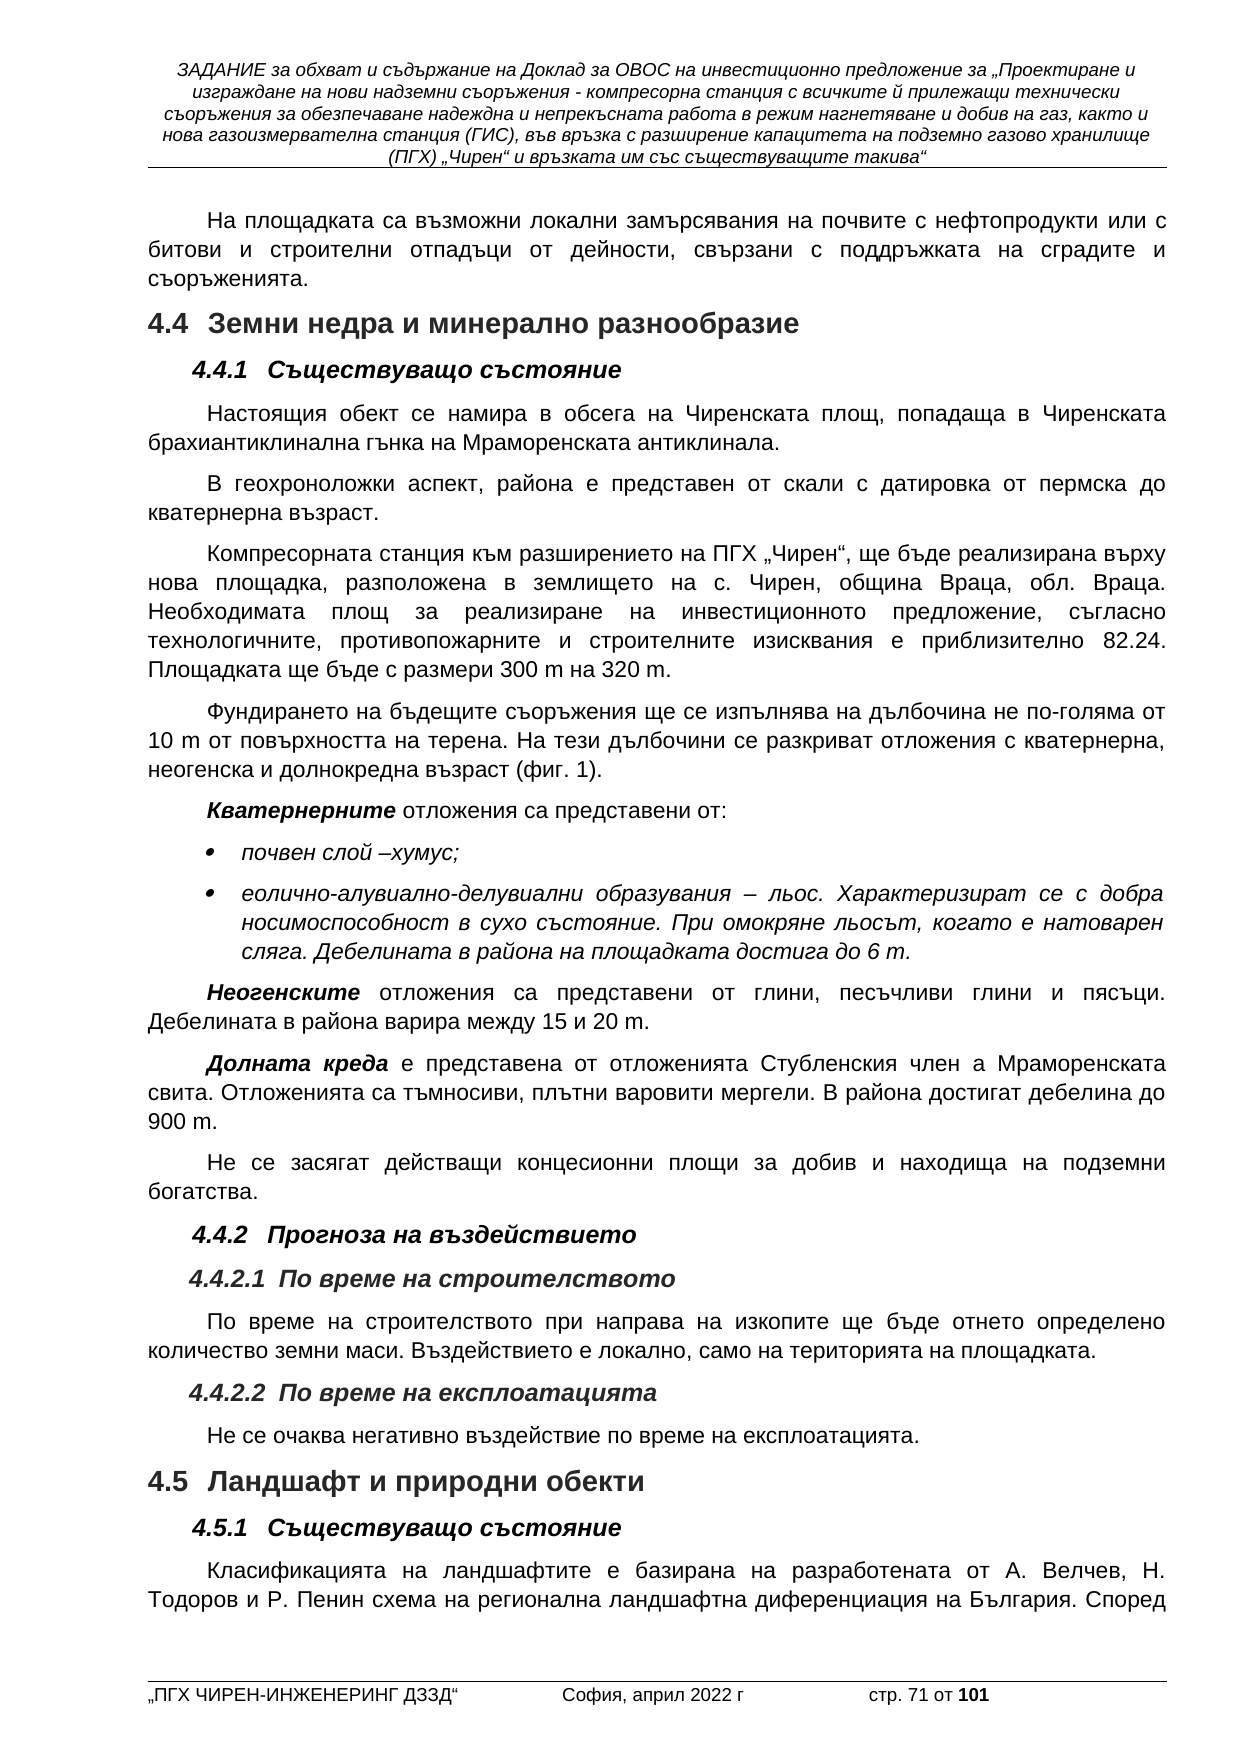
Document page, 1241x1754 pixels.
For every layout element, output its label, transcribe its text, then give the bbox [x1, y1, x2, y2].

subtitle Съществуващо състояние [192, 356, 1167, 384]
subtitle По време на експлоатацията [189, 1378, 1167, 1407]
text Не се засягат действащи концесионни площи за добив и находища на подземни богатства. [148, 1149, 1167, 1204]
subtitle Съществуващо състояние [192, 1513, 1167, 1542]
subtitle Ландшафт и природни обекти [148, 1464, 1167, 1497]
text На площадката са възможни локални замърсявания на почвите с нефтопродукти или с битови и строителни отпадъци от дейности, свързани с поддръжката на сградите и съоръженията. [148, 207, 1167, 291]
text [148, 1557, 1167, 1612]
text По време на строителството при направа на изкопите ще бъде отнето определено количество земни маси. Въздействието е локално, само на територията на площадката. [148, 1308, 1167, 1363]
text Кватернерните отложения са представени от: [148, 797, 1167, 823]
text В геохроноложки аспект, района е представен от скали с датировка от пермска до кватернерна възраст. [148, 470, 1167, 525]
text Фундирането на бъдещите съоръжения ще се изпълнява на дълбочина не по-голяма от 10 m от повърхността на терена. На тези дълбочини се разкриват отложения с кватернерна, неогенска и долнокредна възраст (фиг. 1). [148, 698, 1167, 782]
text Долната креда е представена от отложенията Стубленския член а Мраморенската свита. Отложенията са тъмносиви, плътни варовити мергели. В района достигат дебелина до 900 m. [148, 1050, 1167, 1134]
subtitle Прогноза на въздействието [192, 1219, 1167, 1248]
text Не се очаква негативно въздействие по време на експлоатацията. [148, 1422, 1167, 1448]
list еолично-алувиално-делувиални образувания – льос. Характеризират се с добра носимоспособност в сухо състояние. При омокряне льосът, когато е натоварен сляга. Дебелината в района на площадката достига до 6 m. [204, 880, 1167, 964]
text Компресорната станция към разширението на ПГХ „Чирен“, ще бъде реализирана върху нова площадка, разположена в землището на с. Чирен, община Враца, обл. Враца. Необходимата площ за реализиране на инвестиционното предложение, съгласно технологичните, противопожарните и строителните изисквания е приблизително 82.24. Площадката ще бъде с размери 300 m на 320 m. [148, 540, 1167, 683]
list почвен слой –хумус; [204, 838, 1167, 865]
text Настоящия обект се намира в обсега на Чиренската площ, попадаща в Чиренската брахиантиклинална гънка на Мраморенската антиклинала. [148, 399, 1167, 455]
text Неогенските отложения са представени от глини, песъчливи глини и пясъци. Дебелината в района варира между 15 и 20 m. [148, 979, 1167, 1035]
subtitle По време на строителството [189, 1264, 1167, 1292]
subtitle Земни недра и минерално разнообразие [148, 306, 1167, 340]
